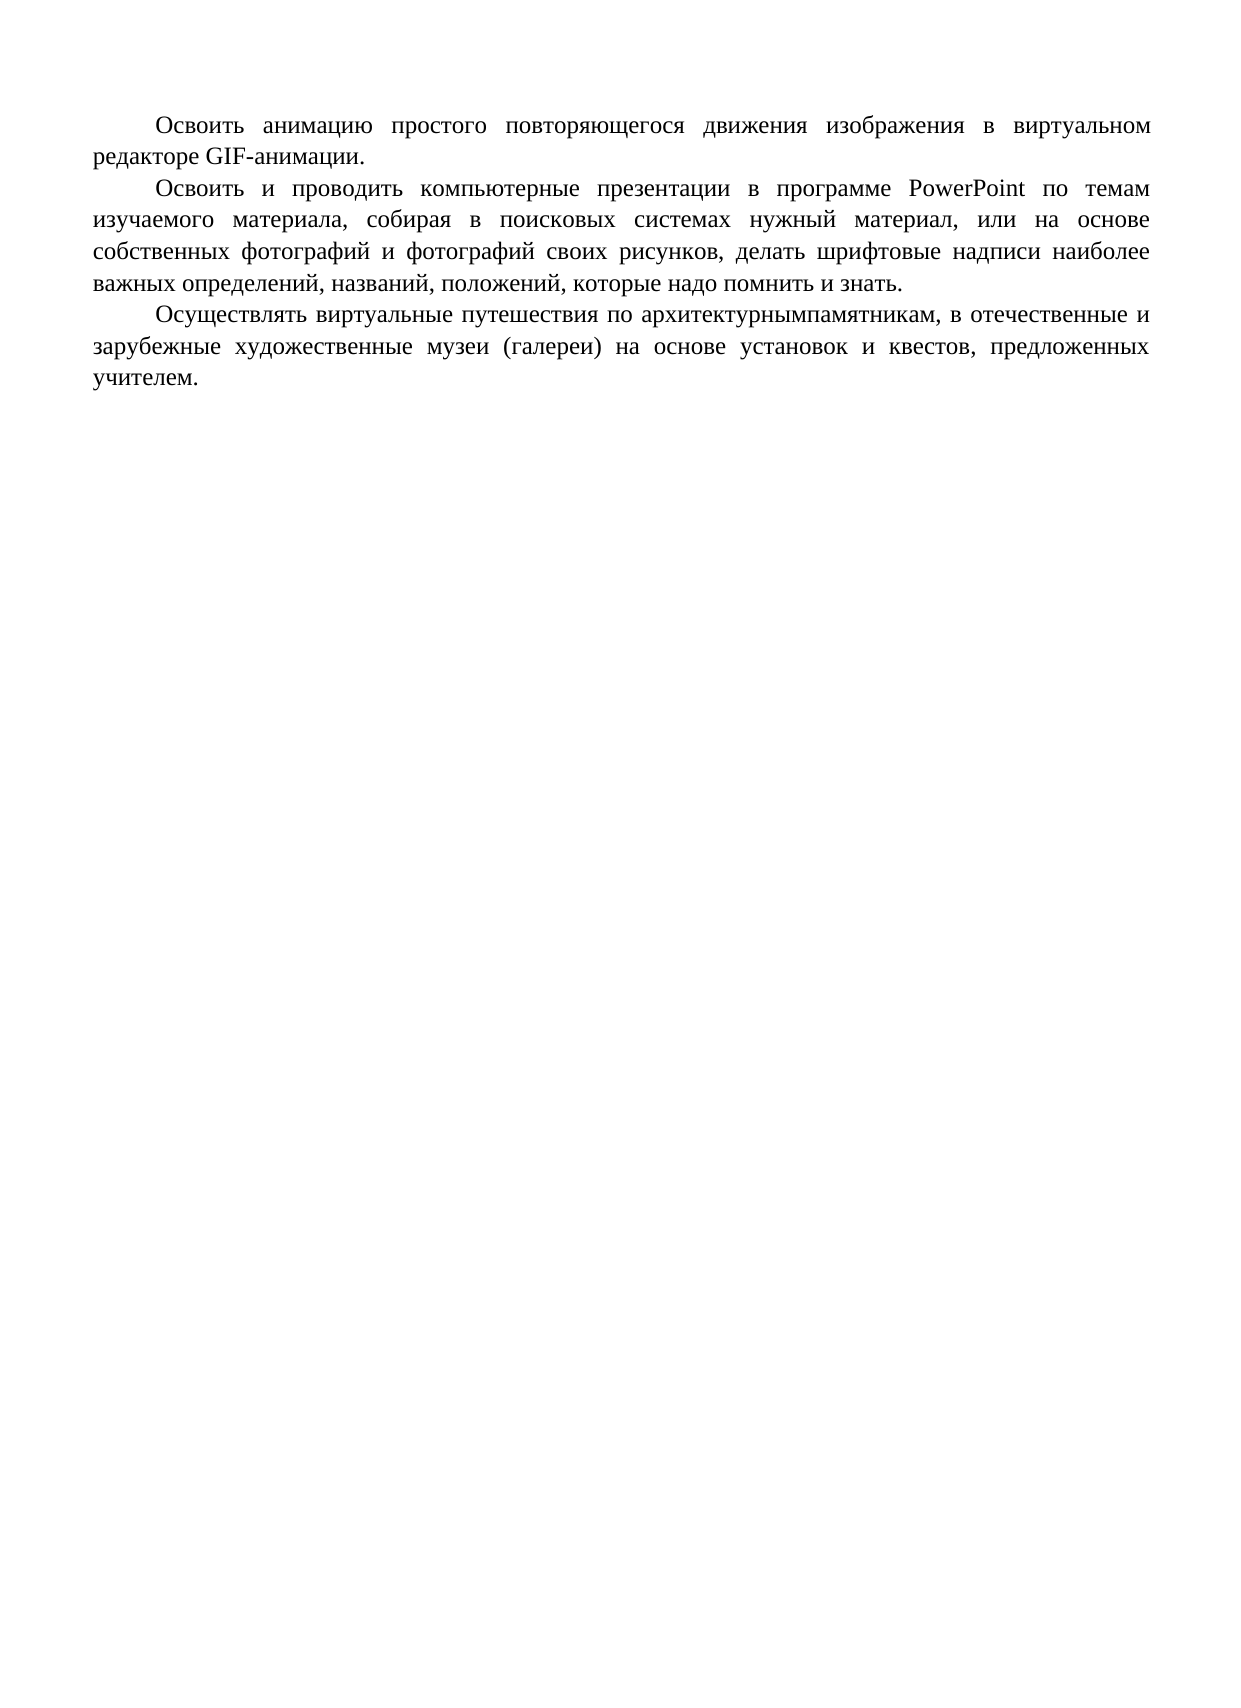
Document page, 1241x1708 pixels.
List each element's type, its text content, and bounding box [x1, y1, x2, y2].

text Освоить анимацию простого повторяющегося движения изображения в виртуальном редакторе GIF-анимации. [93, 110, 1152, 170]
text Осуществлять виртуальные путешествия по архитектурнымпамятникам, в отечественные и зарубежные художественные музеи (галереи) на основе установок и квестов, предложенных учителем. [93, 299, 1151, 391]
text Освоить и проводить компьютерные презентации в программе PowerPoint по темам изучаемого материала, собирая в поисковых системах нужный материал, или на основе собственных фотографий и фотографий своих рисунков, делать шрифтовые надписи наиболее важных определений, названий, положений, которые надо помнить и знать. [93, 173, 1151, 296]
